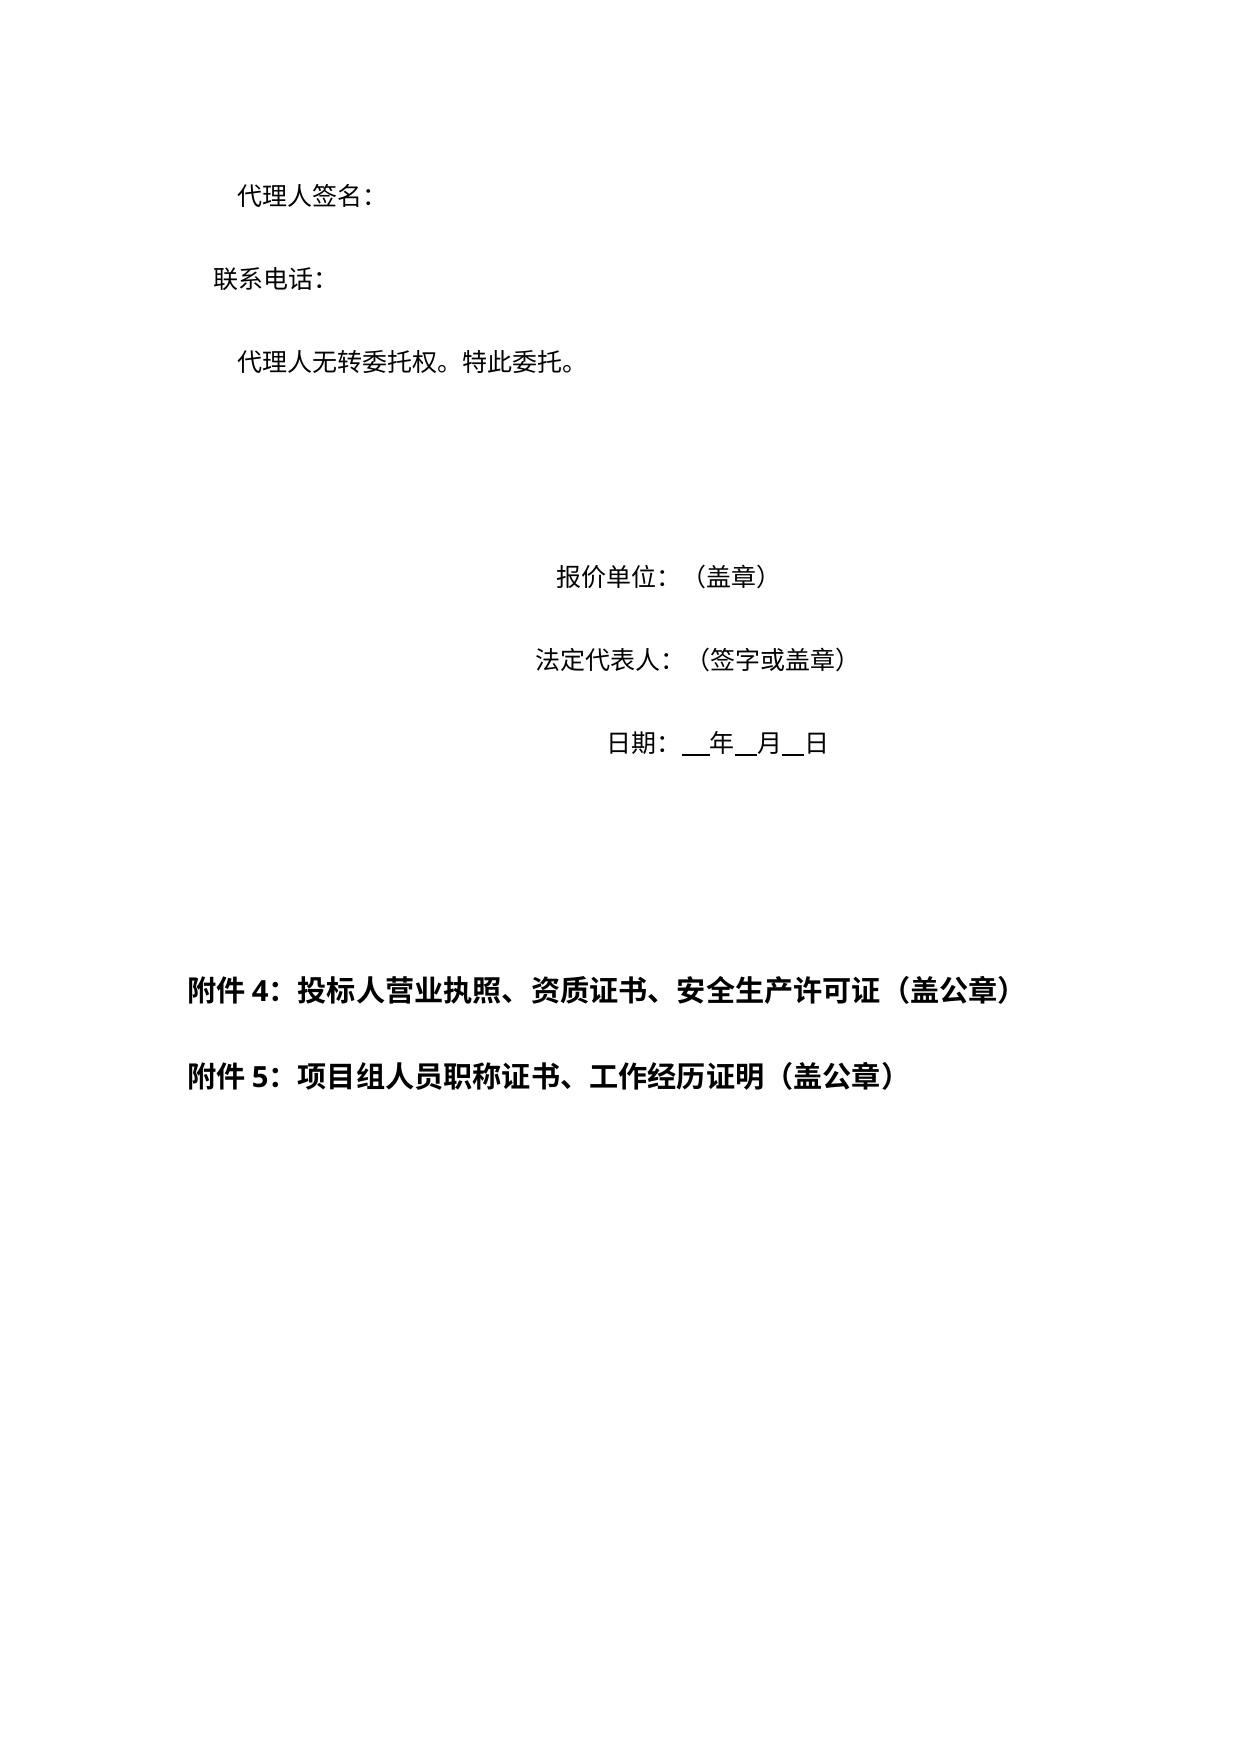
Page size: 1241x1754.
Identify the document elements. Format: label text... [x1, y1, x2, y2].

text 日期： 年 月 日 [187, 709, 1003, 774]
text 代理人无转委托权。特此委托。 [187, 328, 1053, 393]
text 联系电话： [187, 245, 1053, 310]
text 附件5：项目组人员职称证书、工作经历证明（盖公章） [187, 1042, 1053, 1107]
text 法定代表人：（签字或盖章） [187, 626, 1053, 691]
text 附件4：投标人营业执照、资质证书、安全生产许可证（盖公章） [187, 956, 1053, 1021]
text 代理人签名： [187, 162, 1053, 227]
text 报价单位：（盖章） [187, 543, 1053, 608]
